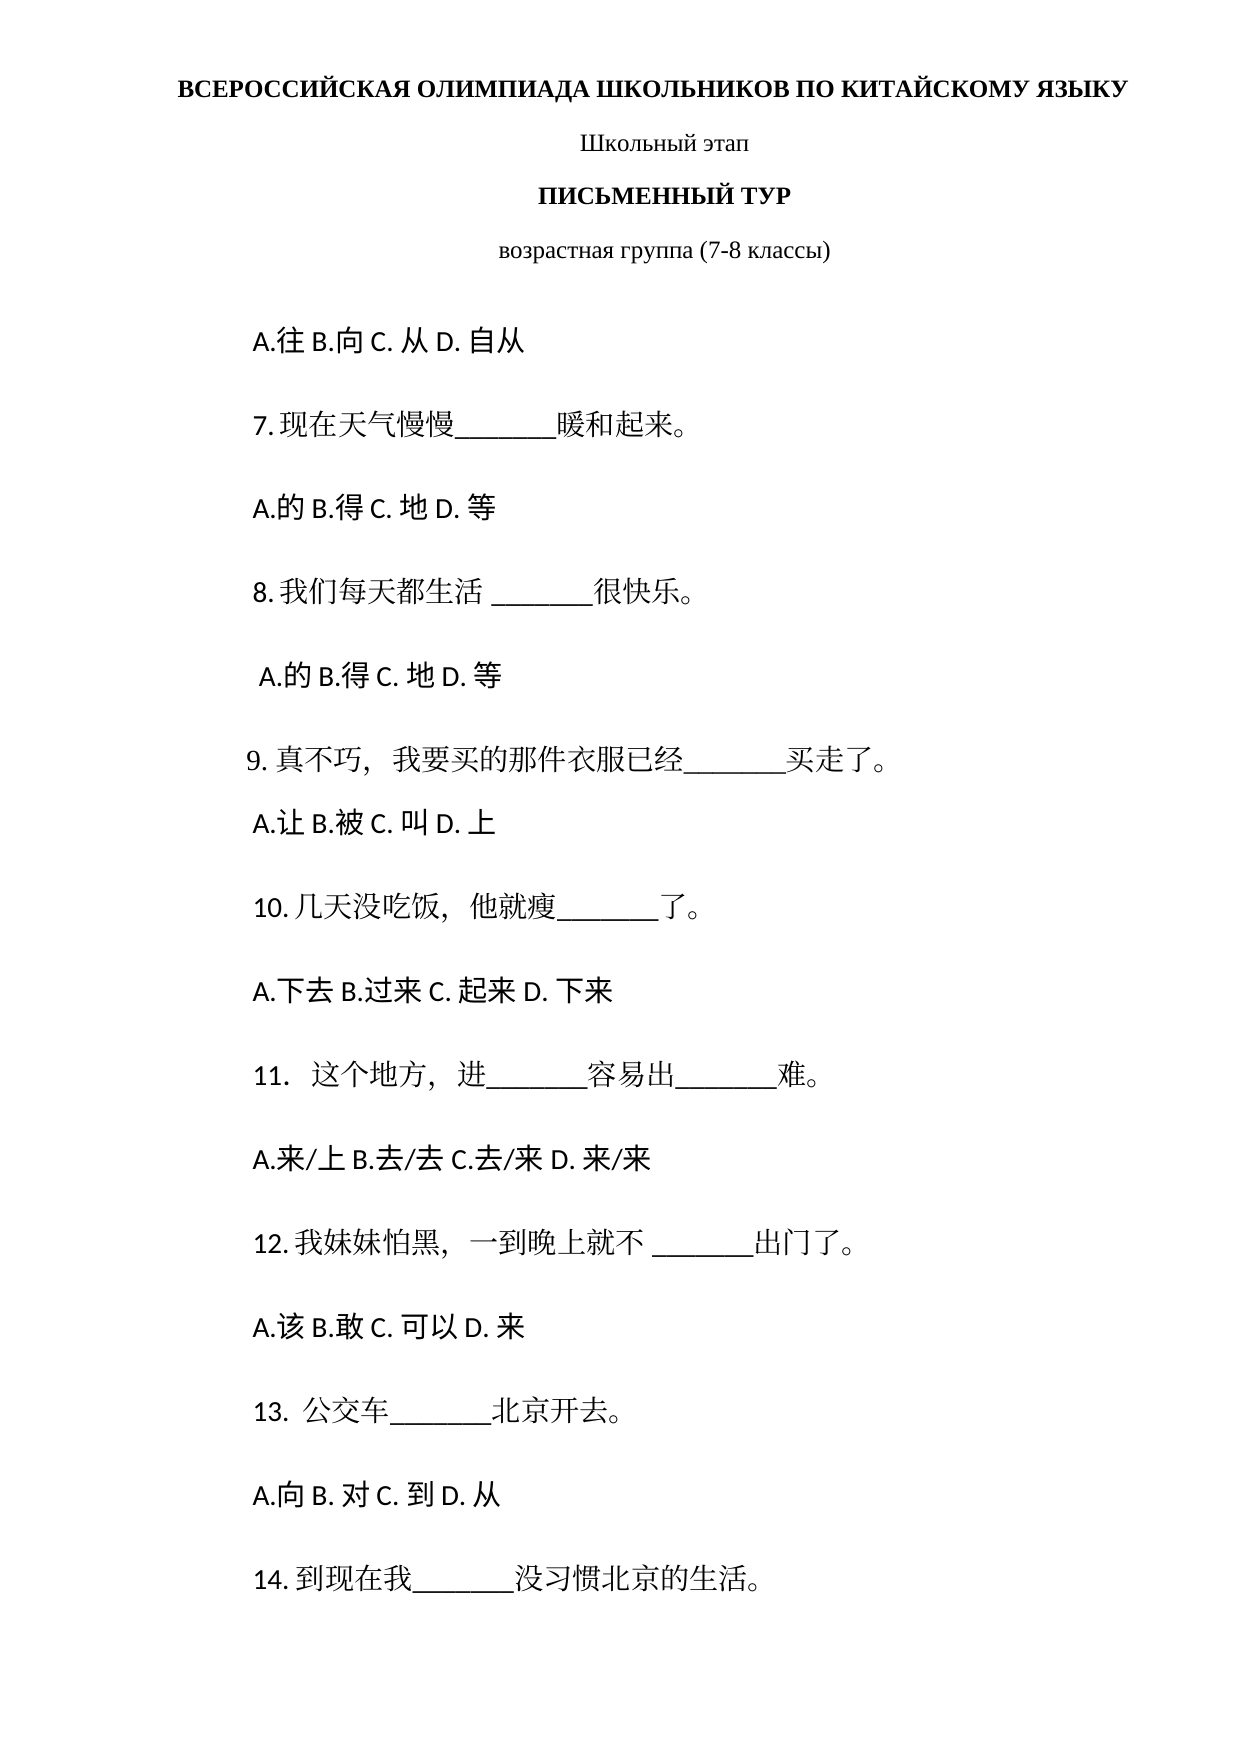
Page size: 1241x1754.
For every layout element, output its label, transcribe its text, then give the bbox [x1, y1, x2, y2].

text 11．这个地方，进_______容易出_______难。 [252, 1052, 1152, 1094]
text 13. 公交车_______北京开去。 [252, 1388, 1152, 1430]
text 7. 现在天气慢慢_______暖和起来。 [252, 401, 1152, 443]
text A.的B.得C. 地 D. 等 [252, 653, 1152, 695]
text A.来/上B.去/去 C.去/来 D. 来/来 [252, 1136, 1152, 1178]
text A.往B.向 C. 从 D. 自从 [252, 317, 1152, 359]
text A.下去B.过来 C. 起来 D. 下来 [252, 968, 1152, 1010]
text 14. 到现在我_______没习惯北京的生活。 [252, 1556, 1152, 1598]
text 10. 几天没吃饭，他就瘦_______了。 [252, 884, 1152, 926]
text 8. 我们每天都生活 _______很快乐。 [252, 569, 1152, 611]
text A.该B.敢 C. 可以D. 来 [252, 1304, 1152, 1346]
text A.的B.得C. 地 D. 等 [252, 485, 1152, 527]
text A.让B.被 C. 叫 D. 上 [252, 800, 1152, 842]
text A.向B. 对C. 到D. 从 [252, 1472, 1152, 1514]
list 9. 真不巧，我要买的那件衣服已经_______买走了。 [231, 737, 1152, 779]
text 12. 我妹妹怕黑，一到晚上就不 _______出门了。 [252, 1220, 1152, 1262]
